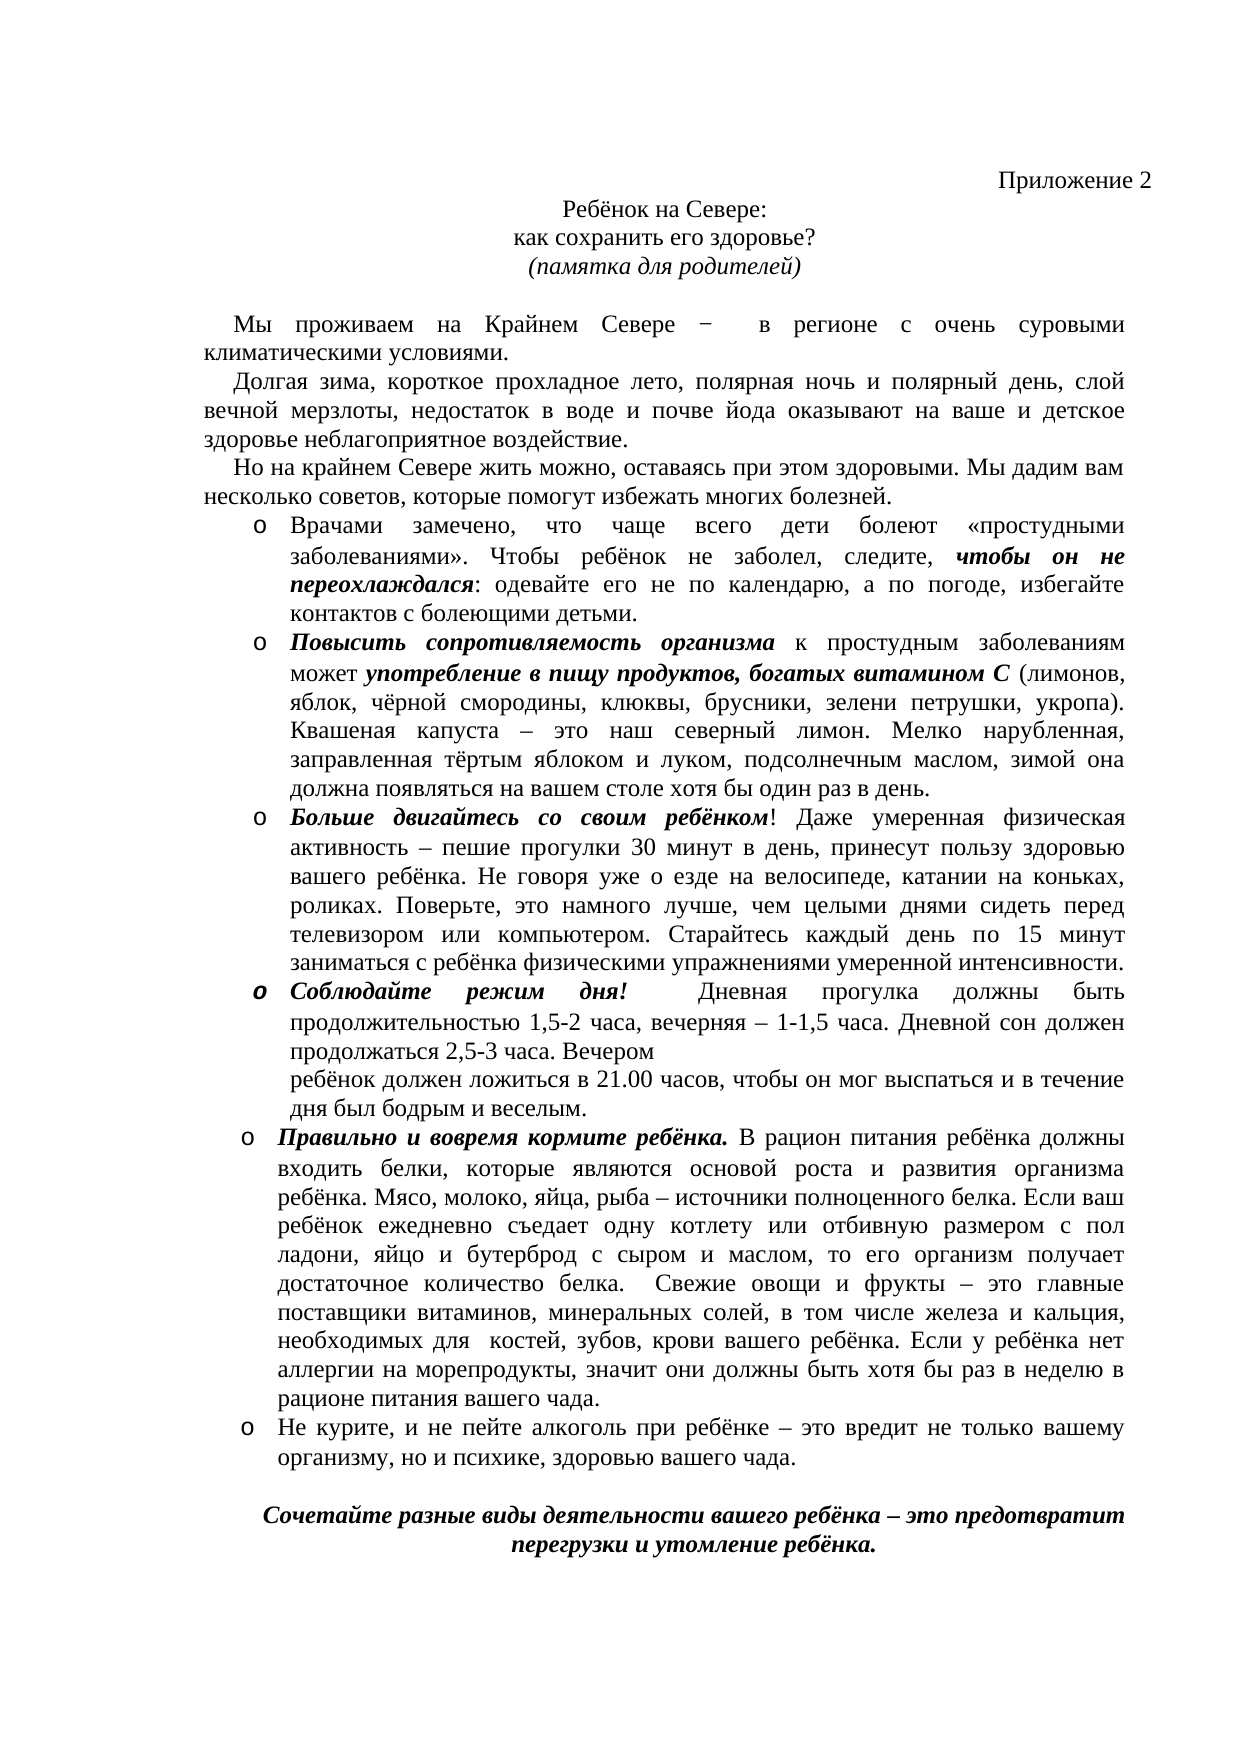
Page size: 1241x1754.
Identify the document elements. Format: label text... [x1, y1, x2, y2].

list Не курите, и не пейте алкоголь при ребёнке – это вредит не только вашему организму, но и психике, здоровью вашего чада. [240, 1412, 1125, 1471]
list Соблюдайте режим дня! Дневная прогулка должны быть продолжительностью 1,5-2 часа, вечерняя – 1-1,5 часа. Дневной сон должен продолжаться 2,5-3 часа. Вечером [252, 976, 1125, 1064]
text Приложение 2 [177, 165, 1152, 194]
text Долгая зима, короткое прохладное лето, полярная ночь и полярный день, слой вечной мерзлоты, недостаток в воде и почве йода оказывают на ваше и детское здоровье неблагоприятное воздействие. [203, 366, 1125, 452]
text Но на крайнем Севере жить можно, оставаясь при этом здоровыми. Мы дадим вам несколько советов, которые помогут избежать многих болезней. [203, 452, 1125, 510]
text ребёнок должен ложиться в 21.00 часов, чтобы он мог выспаться и в течение дня был бодрым и веселым. [290, 1064, 1125, 1122]
list Правильно и вовремя кормите ребёнка. В рацион питания ребёнка должны входить белки, которые являются основой роста и развития организма ребёнка. Мясо, молоко, яйца, рыба – источники полноценного белка. Если ваш ребёнок ежедневно съедает одну котлету или отбивную размером с пол ладони, яйцо и бутерброд с сыром и маслом, то его организм получает достаточное количество белка. Свежие овощи и фрукты – это главные поставщики витаминов, минеральных солей, в том числе железа и кальция, необходимых для костей, зубов, крови вашего ребёнка. Если у ребёнка нет аллергии на морепродукты, значит они должны быть хотя бы раз в неделю в рационе питания вашего чада. [240, 1122, 1125, 1412]
text Мы проживаем на Крайнем Севере − в регионе с очень суровыми климатическими условиями. [203, 309, 1125, 366]
list Больше двигайтесь со своим ребёнком! Даже умеренная физическая активность – пешие прогулки 30 минут в день, принесут пользу здоровью вашего ребёнка. Не говоря уже о езде на велосипеде, катании на коньках, роликах. Поверьте, это намного лучше, чем целыми днями сидеть перед телевизором или компьютером. Старайтесь каждый день по 15 минут заниматься с ребёнка физическими упражнениями умеренной интенсивности. [252, 802, 1125, 976]
text как сохранить его здоровье? [121, 222, 1152, 251]
text (памятка для родителей) [177, 251, 1152, 280]
text Ребёнок на Севере: [177, 194, 1152, 222]
list Повысить сопротивляемость организма к простудным заболеваниям может употребление в пищу продуктов, богатых витамином С (лимонов, яблок, чёрной смородины, клюквы, брусники, зелени петрушки, укропа). Квашеная капуста – это наш северный лимон. Мелко нарубленная, заправленная тёртым яблоком и луком, подсолнечным маслом, зимой она должна появляться на вашем столе хотя бы один раз в день. [252, 627, 1125, 802]
list Врачами замечено, что чаще всего дети болеют «простудными заболеваниями». Чтобы ребёнок не заболел, следите, чтобы он не переохлаждался: одевайте его не по календарю, а по погоде, избегайте контактов с болеющими детьми. [252, 510, 1125, 627]
text Сочетайте разные виды деятельности вашего ребёнка – это предотвратит перегрузки и утомление ребёнка. [262, 1500, 1125, 1557]
